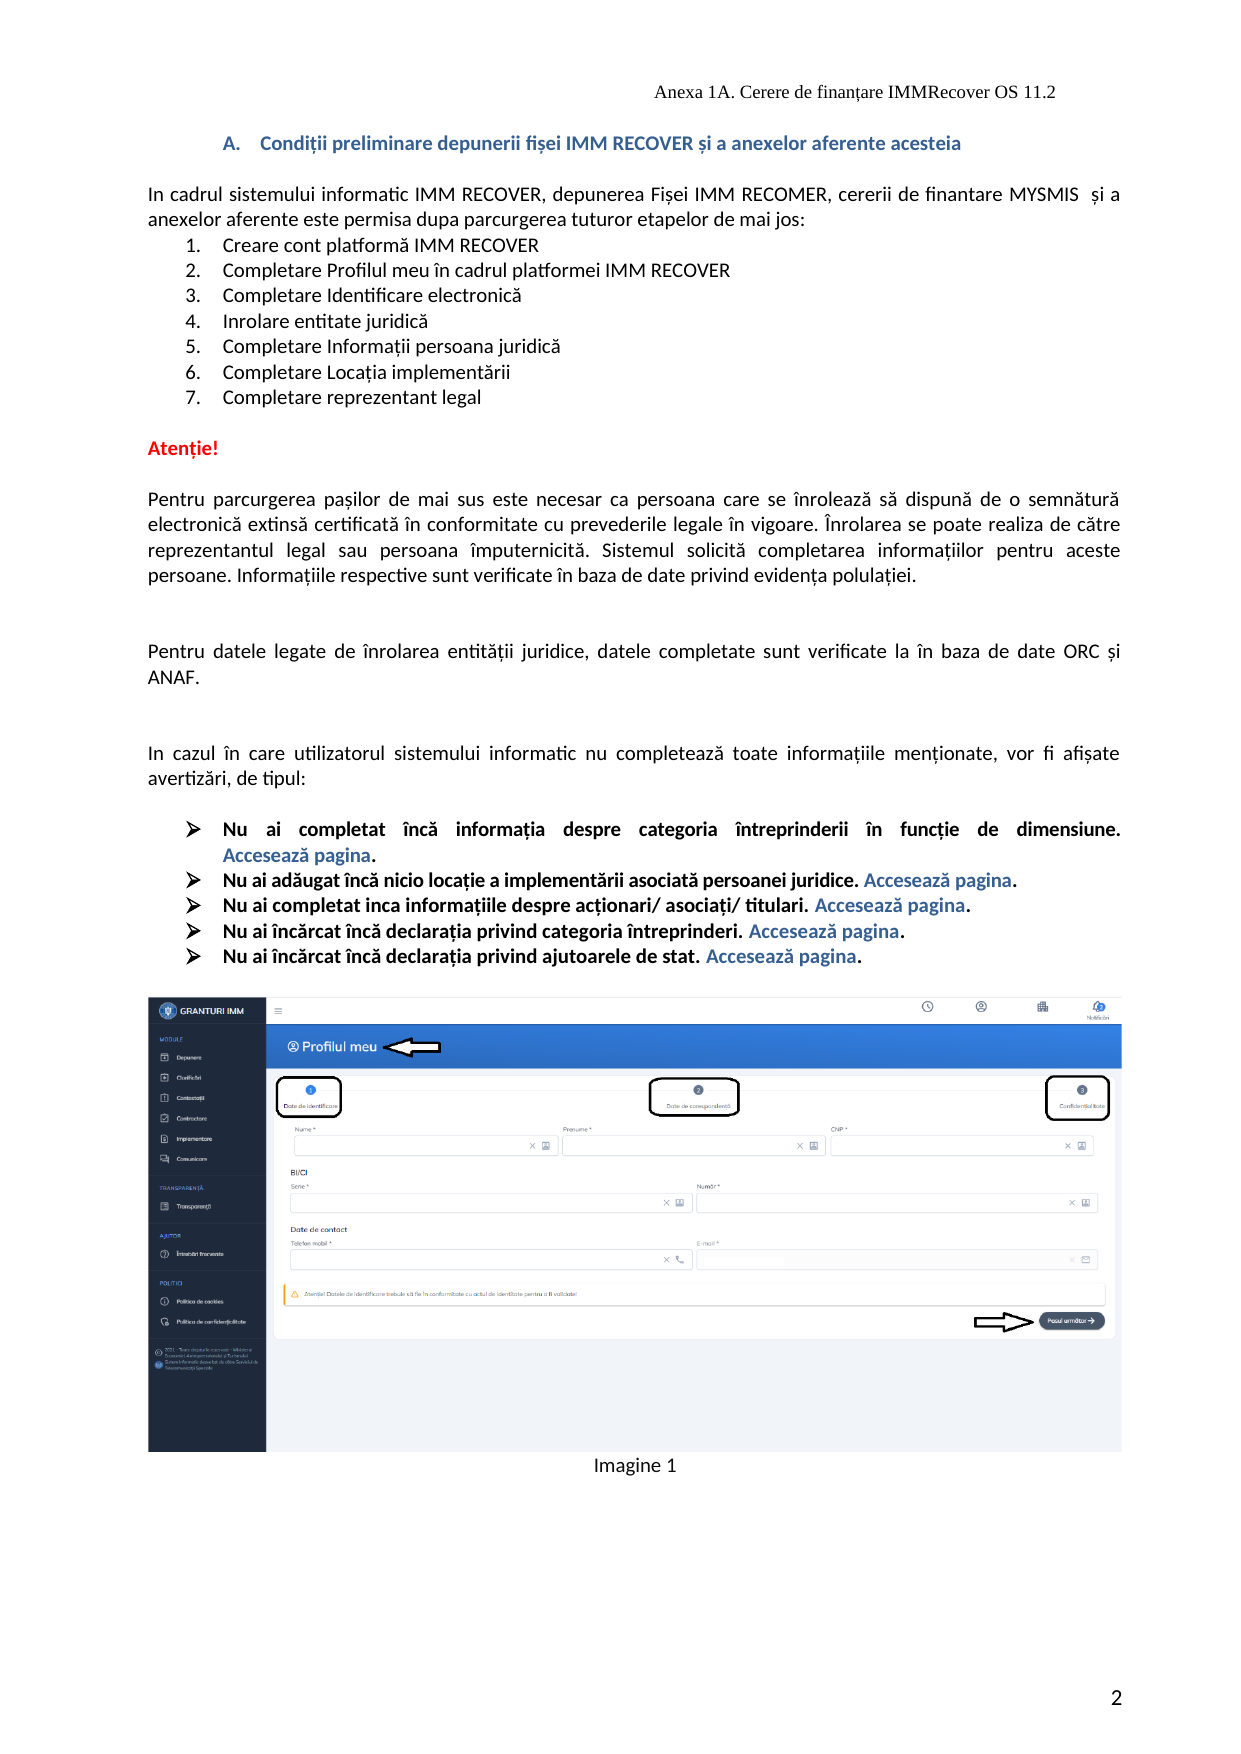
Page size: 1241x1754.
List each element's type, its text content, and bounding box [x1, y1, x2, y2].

list Nu ai încărcat încă declarația privind ajutoarele de stat. Accesează pagina. [185, 943, 1122, 969]
list Nu ai încărcat încă declarația privind categoria întreprinderi. Accesează pagina. [185, 918, 1122, 943]
list Creare cont platformă IMM RECOVER [185, 232, 1122, 257]
picture [148, 994, 1122, 1452]
list Nu ai completat încă informația despre categoria întreprinderii în funcție de dimensiune. Accesează pagina. [185, 816, 1122, 867]
list Nu ai adăugat încă nicio locație a implementării asociată persoanei juridice. Accesează pagina. [185, 867, 1122, 893]
list Nu ai completat inca informațiile despre acționari/ asociați/ titulari. Accesează pagina. [185, 893, 1122, 918]
list Completare Locația implementării [185, 359, 1122, 384]
list Pentru parcurgerea pașilor de mai sus este necesar ca persoana care se înrolează să dispună de o semnătură electronică extinsă certificată în conformitate cu prevederile legale în vigoare. Înrolarea se poate realiza de către reprezentantul legal sau persoana împuternicită. Sistemul solicită completarea informațiilor pentru aceste persoane. Informațiile respective sunt verificate în baza de date privind evidența polulației. [148, 486, 1122, 588]
subtitle Condiții preliminare depunerii fișei IMM RECOVER și a anexelor aferente acesteia [223, 130, 1122, 156]
list Inrolare entitate juridică [185, 308, 1122, 333]
list Atenție! [148, 435, 1122, 461]
list In cazul în care utilizatorul sistemului informatic nu completează toate informațiile menționate, vor fi afișate avertizări, de tipul: [148, 740, 1122, 791]
list Pentru datele legate de înrolarea entității juridice, datele completate sunt verificate la în baza de date ORC și ANAF. [148, 638, 1122, 689]
list Completare Profilul meu în cadrul platformei IMM RECOVER [185, 257, 1122, 283]
list Completare Informații persoana juridică [185, 333, 1122, 359]
text Imagine 1 [148, 1452, 1122, 1477]
list Completare Identificare electronică [185, 283, 1122, 308]
text In cadrul sistemului informatic IMM RECOVER, depunerea Fișei IMM RECOMER, cererii de finantare MYSMIS și a anexelor aferente este permisa dupa parcurgerea tuturor etapelor de mai jos: [148, 181, 1122, 232]
list Completare reprezentant legal [185, 384, 1122, 410]
